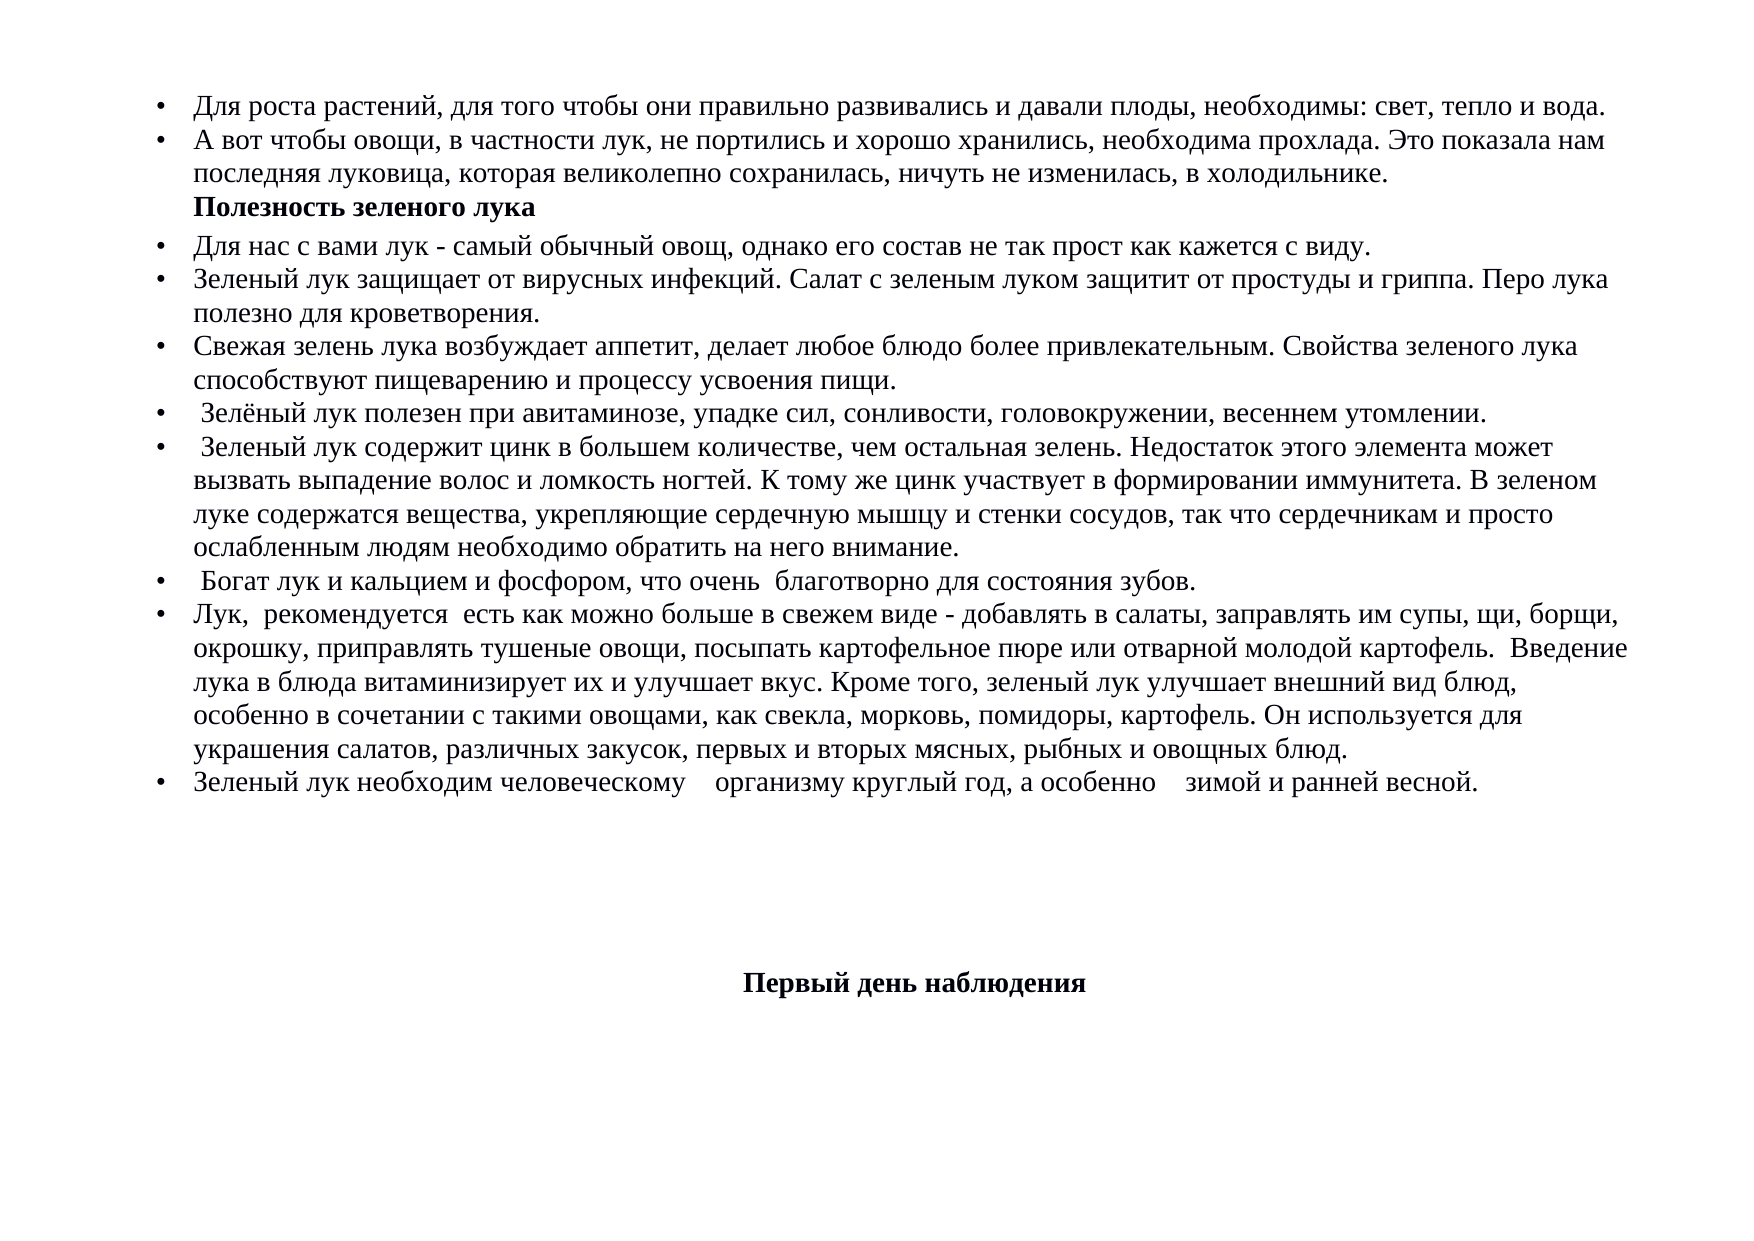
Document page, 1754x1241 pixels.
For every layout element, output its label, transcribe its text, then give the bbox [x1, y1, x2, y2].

list Зеленый лук содержит цинк в большем количестве, чем остальная зелень. Недостаток этого элемента может вызвать выпадение волос и ломкость ногтей. К тому же цинк участвует в формировании иммунитета. В зеленом луке содержатся вещества, укрепляющие сердечную мышцу и стенки сосудов, так что сердечникам и просто ослабленным людям необходимо обратить на него внимание. [156, 429, 1636, 563]
list Для роста растений, для того чтобы они правильно развивались и давали плоды, необходимы: свет, тепло и вода. [156, 88, 1636, 122]
list Первый день наблюдения [193, 965, 1636, 998]
list Зеленый лук необходим человеческому организму круглый год, а особенно зимой и ранней весной. [156, 764, 1636, 798]
list Полезность зеленого лука [193, 189, 1636, 223]
list Зелёный лук полезен при авитаминозе, упадке сил, сонливости, головокружении, весеннем утомлении. [156, 395, 1636, 429]
list Для нас с вами лук - самый обычный овощ, однако его состав не так прост как кажется с виду. [156, 228, 1636, 261]
list А вот чтобы овощи, в частности лук, не портились и хорошо хранились, необходима прохлада. Это показала нам последняя луковица, которая великолепно сохранилась, ничуть не изменилась, в холодильнике. [156, 122, 1636, 189]
list Зеленый лук защищает от вирусных инфекций. Салат с зеленым луком защитит от простуды и гриппа. Перо лука полезно для кроветворения. [156, 261, 1636, 328]
list Богат лук и кальцием и фосфором, что очень благотворно для состояния зубов. [156, 563, 1636, 597]
list Лук, рекомендуется есть как можно больше в свежем виде - добавлять в салаты, заправлять им супы, щи, борщи, окрошку, приправлять тушеные овощи, посыпать картофельное пюре или отварной молодой картофель. Введение лука в блюда витаминизирует их и улучшает вкус. Кроме того, зеленый лук улучшает внешний вид блюд, особенно в сочетании с такими овощами, как свекла, морковь, помидоры, картофель. Он используется для украшения салатов, различных закусок, первых и вторых мясных, рыбных и овощных блюд. [156, 597, 1636, 764]
list Свежая зелень лука возбуждает аппетит, делает любое блюдо более привлекательным. Свойства зеленого лука способствуют пищеварению и процессу усвоения пищи. [156, 328, 1636, 395]
